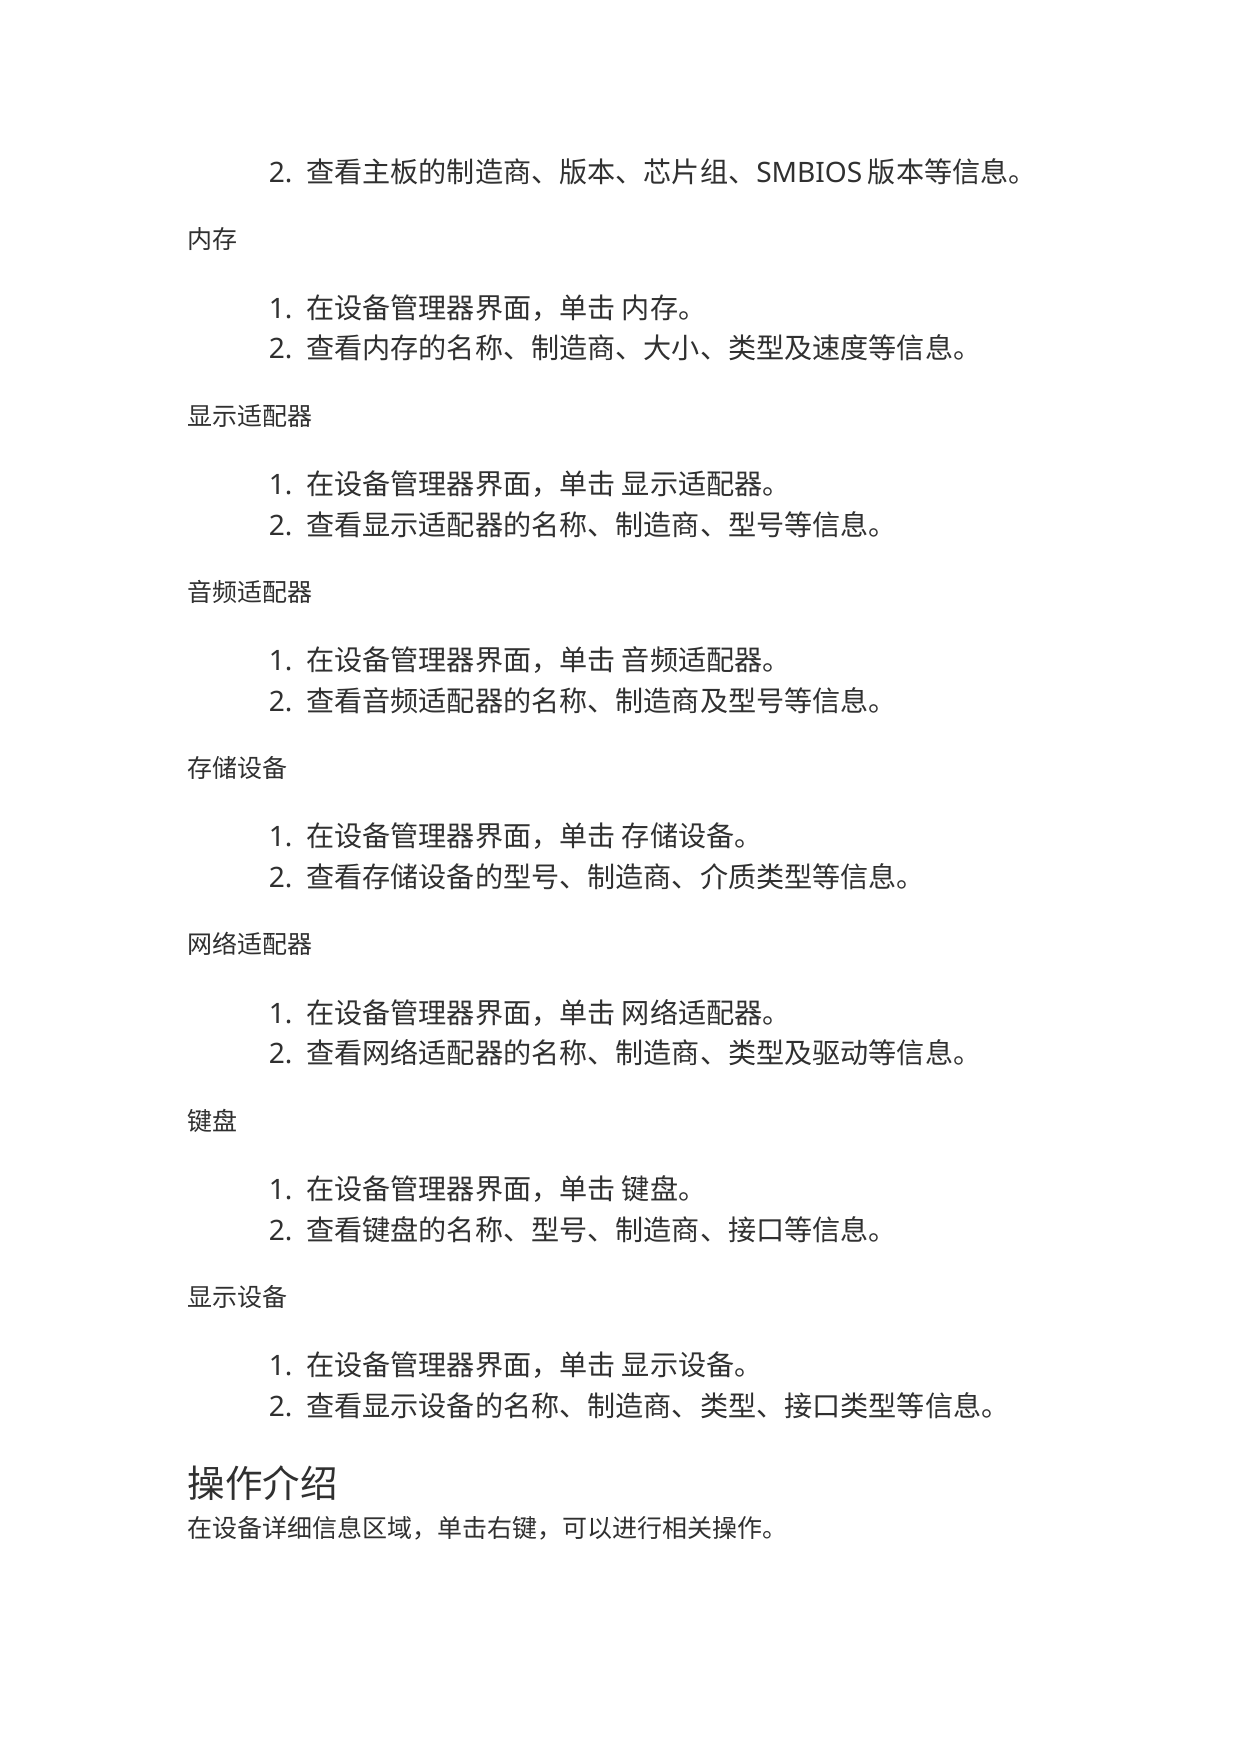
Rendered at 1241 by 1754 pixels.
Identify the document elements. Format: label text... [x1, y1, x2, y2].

list 查看音频适配器的名称、制造商及型号等信息。 [268, 679, 1053, 719]
text 网络适配器 [187, 925, 1053, 961]
text 显示适配器 [187, 396, 1053, 432]
list 在设备管理器界面，单击 显示设备。 [268, 1343, 1053, 1384]
list 查看显示设备的名称、制造商、类型、接口类型等信息。 [268, 1384, 1053, 1424]
list 在设备管理器界面，单击 显示适配器。 [268, 462, 1053, 502]
text 在设备详细信息区域，单击右键，可以进行相关操作。 [187, 1508, 1053, 1544]
list 查看存储设备的型号、制造商、介质类型等信息。 [268, 855, 1053, 896]
list 查看显示适配器的名称、制造商、型号等信息。 [268, 502, 1053, 543]
list 查看主板的制造商、版本、芯片组、SMBIOS版本等信息。 [268, 150, 1053, 191]
text 操作介绍 [187, 1454, 1053, 1508]
list 查看键盘的名称、型号、制造商、接口等信息。 [268, 1207, 1053, 1248]
text 显示设备 [187, 1277, 1053, 1314]
text 内存 [187, 220, 1053, 256]
text 键盘 [187, 1101, 1053, 1137]
list 在设备管理器界面，单击 音频适配器。 [268, 638, 1053, 679]
list 在设备管理器界面，单击 存储设备。 [268, 814, 1053, 855]
text 存储设备 [187, 749, 1053, 785]
list 在设备管理器界面，单击 网络适配器。 [268, 990, 1053, 1031]
list 在设备管理器界面，单击 键盘。 [268, 1167, 1053, 1207]
list 查看内存的名称、制造商、大小、类型及速度等信息。 [268, 326, 1053, 367]
list 在设备管理器界面，单击 内存。 [268, 285, 1053, 326]
list 查看网络适配器的名称、制造商、类型及驱动等信息。 [268, 1031, 1053, 1072]
text 音频适配器 [187, 572, 1053, 609]
